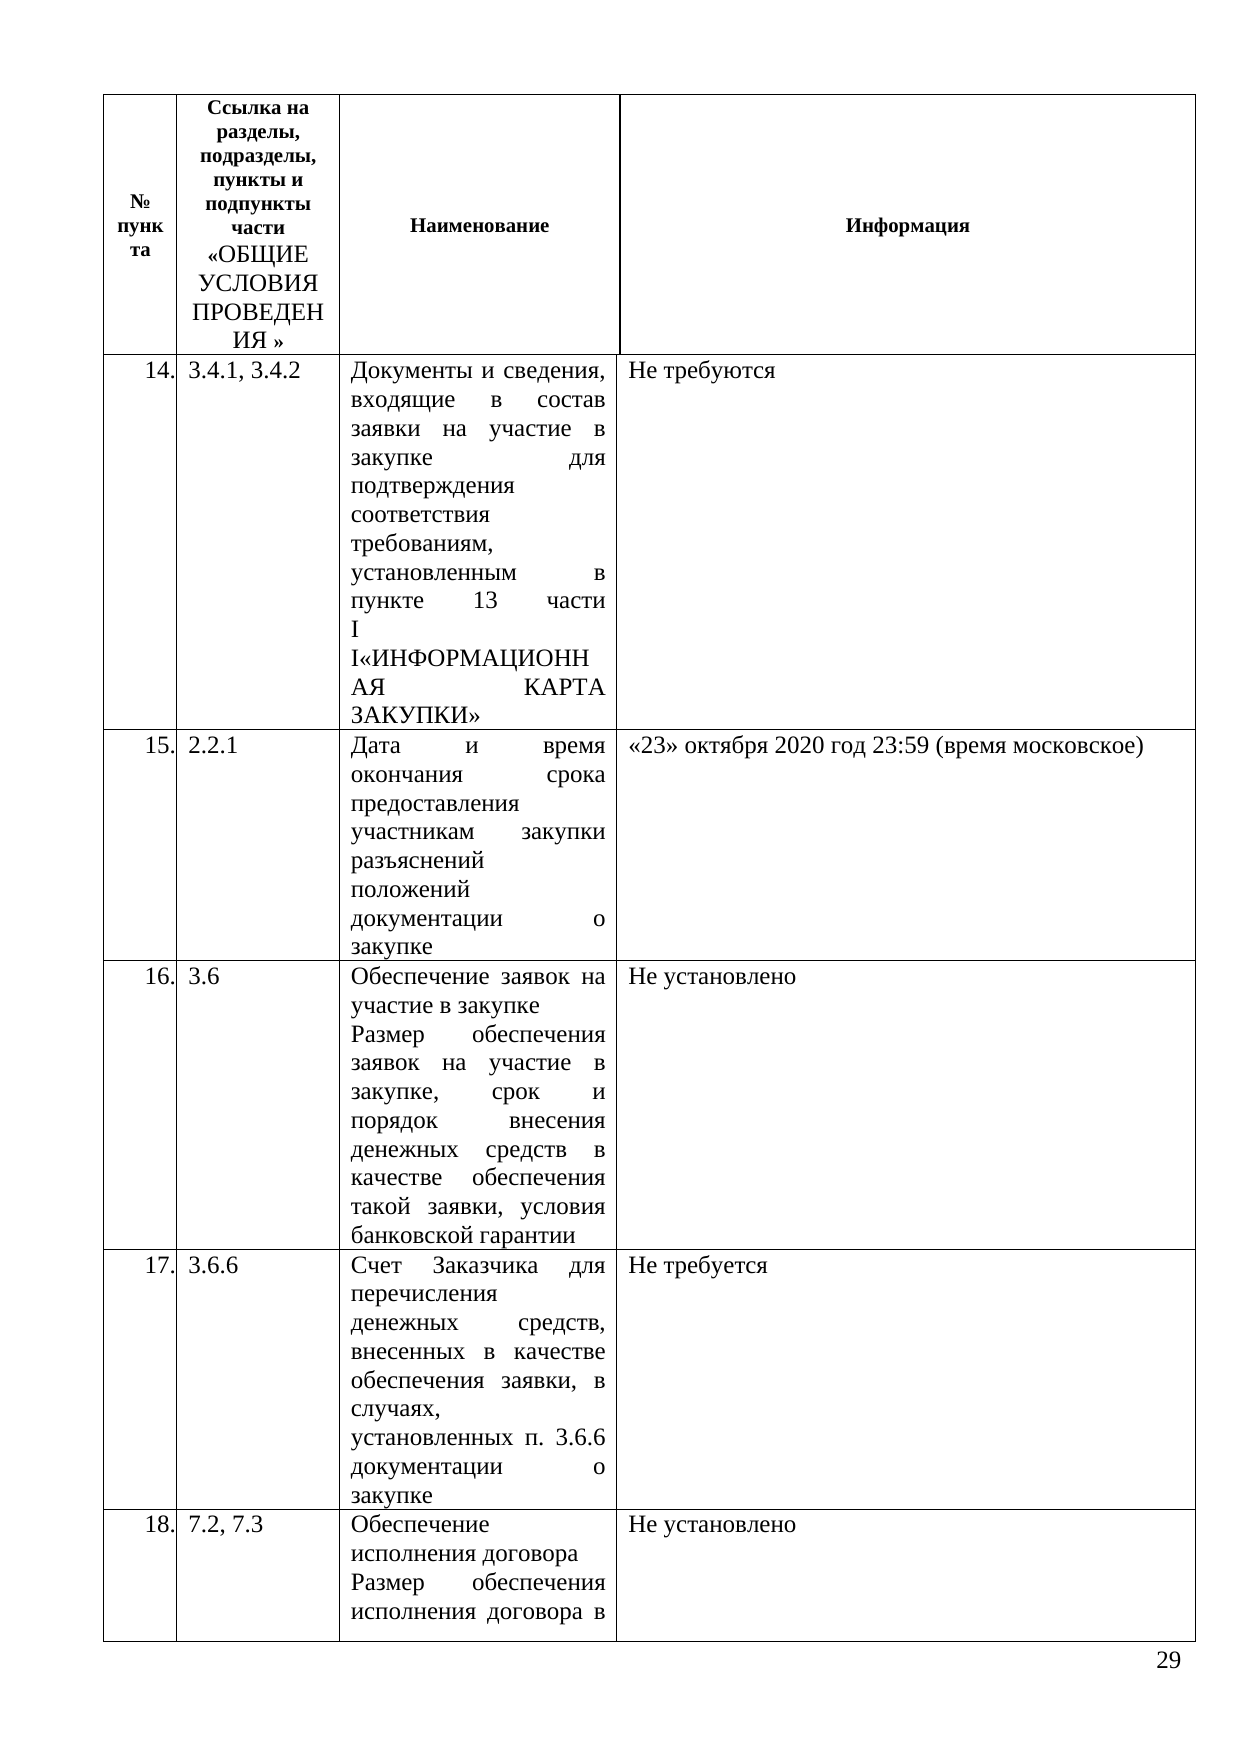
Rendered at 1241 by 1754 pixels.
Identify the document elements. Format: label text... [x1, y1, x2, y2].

table_cell Дата и время окончания срока предоставления участникам закупки разъяснений положений документации о закупке [340, 730, 616, 960]
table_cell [340, 1510, 616, 1641]
table_cell [104, 1510, 176, 1641]
table_header Информация [621, 95, 1195, 354]
table_header № пункта [104, 95, 176, 354]
table_cell Счет Заказчика для перечисления денежных средств, внесенных в качестве обеспечения заявки, в случаях, установленных п. 3.6.6 документации о закупке [340, 1250, 616, 1508]
table_cell Документы и сведения, входящие в состав заявки на участие в закупке для подтверждения соответствия требованиям, установленным в пункте 13 части II«ИНФОРМАЦИОННАЯ КАРТА ЗАКУПКИ» [340, 355, 616, 729]
table_cell 3.4.1, 3.4.2 [177, 355, 339, 729]
table_cell [104, 730, 176, 960]
table_cell [104, 1250, 176, 1508]
table_cell Не требуются [617, 355, 1195, 729]
table_cell 2.2.1 [177, 730, 339, 960]
table_cell [104, 355, 176, 729]
table_cell [104, 961, 176, 1249]
table_cell 3.6.6 [177, 1250, 339, 1508]
table_cell «23» октября 2020 год 23:59 (время московское) [617, 730, 1195, 960]
table_cell Не установлено [617, 961, 1195, 1249]
table_cell 7.2, 7.3 [177, 1510, 339, 1641]
table_header Наименование [340, 95, 619, 354]
table_header Ссылка на разделы, подразделы, пункты и подпункты части «ОБЩИЕ УСЛОВИЯ ПРОВЕДЕНИЯ » [177, 95, 339, 354]
table_cell Не установлено [617, 1510, 1195, 1641]
table_cell 3.6 [177, 961, 339, 1249]
table_cell Не требуется [617, 1250, 1195, 1508]
table_cell Обеспечение заявок на участие в закупке Размер обеспечения заявок на участие в закупке, срок и порядок внесения денежных средств в качестве обеспечения такой заявки, условия банковской гарантии [340, 961, 616, 1249]
